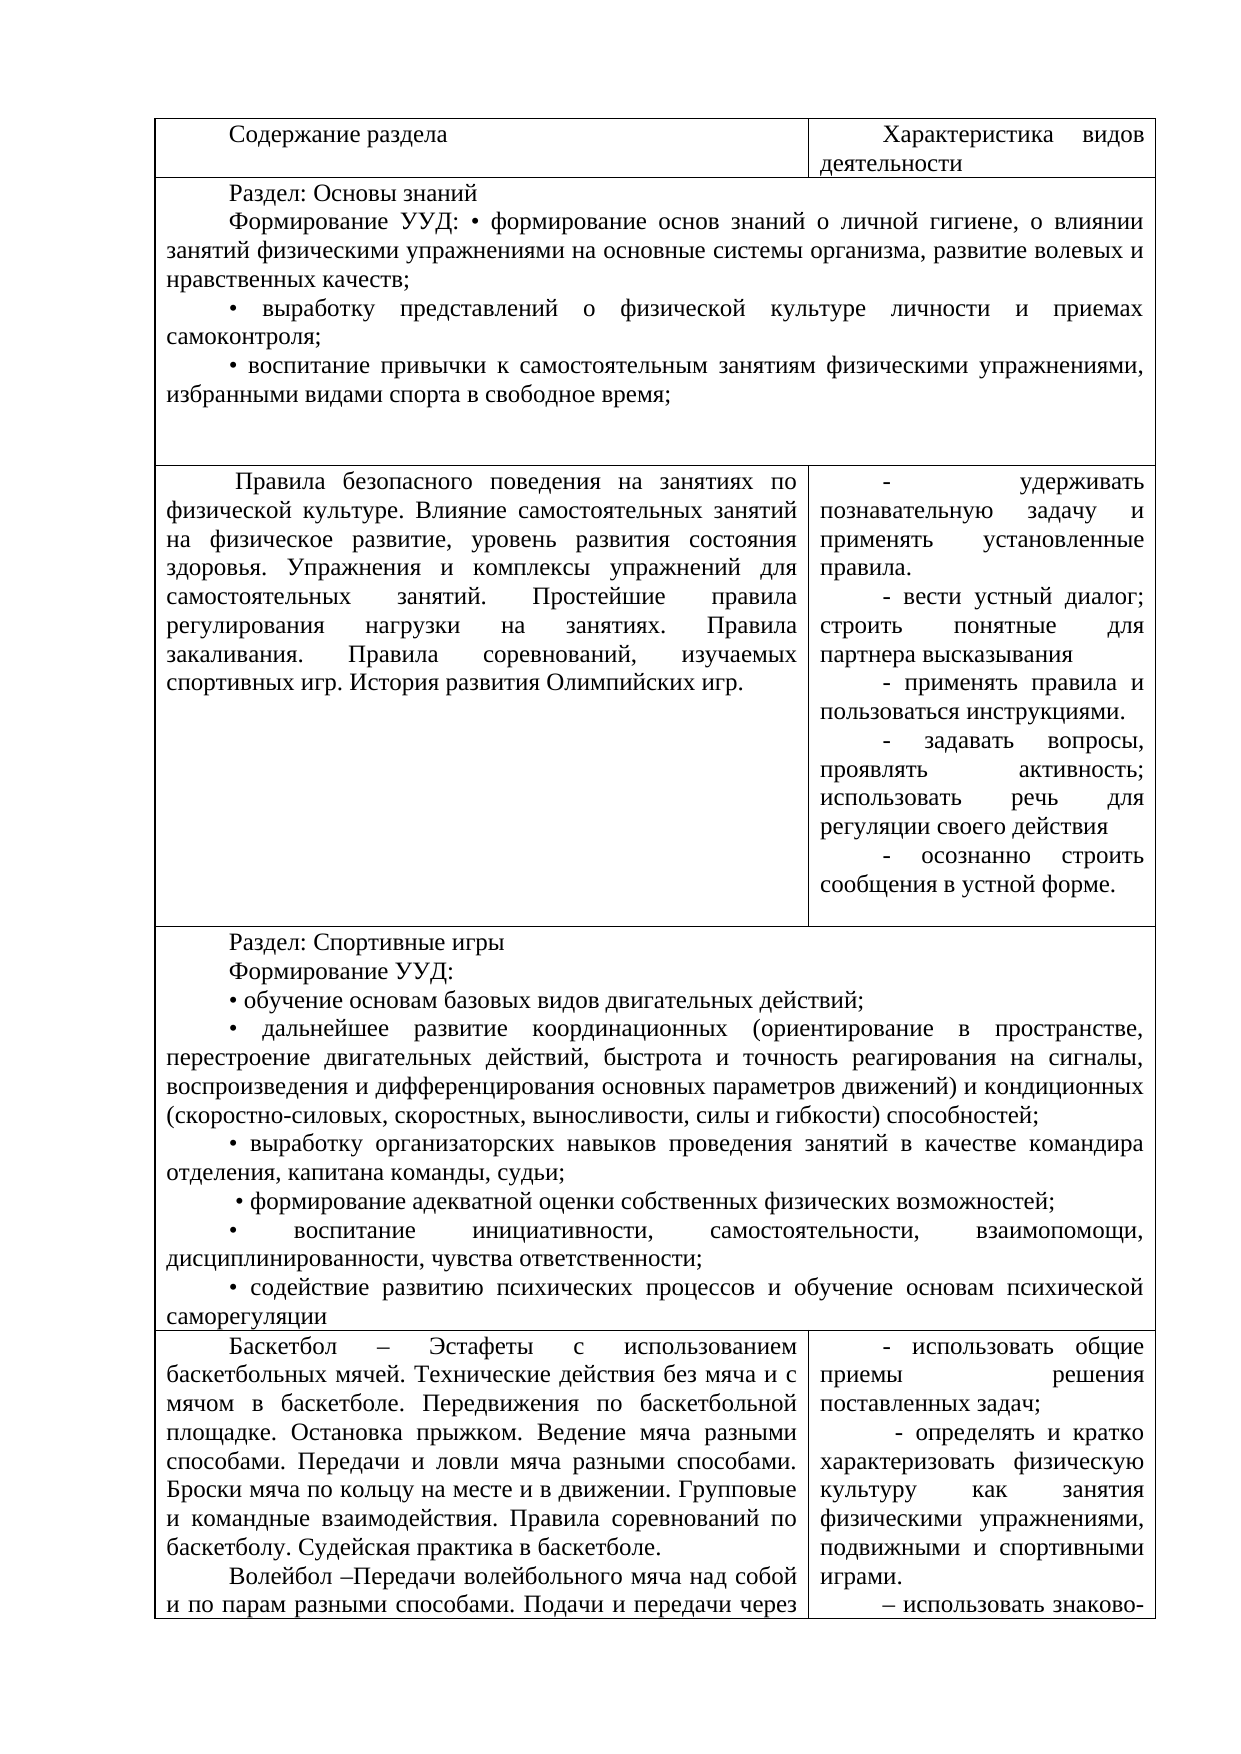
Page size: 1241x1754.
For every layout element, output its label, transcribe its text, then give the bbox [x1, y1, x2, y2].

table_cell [809, 1331, 1155, 1618]
table_header Содержание раздела [156, 119, 808, 177]
table_cell Раздел: Спортивные игры Формирование УУД: • обучение основам базовых видов двигательных действий; • дальнейшее развитие координационных (ориентирование в пространстве, перестроение двигательных действий, быстрота и точность реагирования на сигналы, воспроизведения и дифференцирования основных параметров движений) и кондиционных (скоростно-силовых, скоростных, выносливости, силы и гибкости) способностей; • выработку организаторских навыков проведения занятий в качестве командира отделения, капитана команды, судьи; • формирование адекватной оценки собственных физических возможностей; • воспитание инициативности, самостоятельности, взаимопомощи, дисциплинированности, чувства ответственности; • содействие развитию психических процессов и обучение основам психической саморегуляции [156, 927, 1155, 1330]
table_cell Раздел: Основы знаний Формирование УУД: • формирование основ знаний о личной гигиене, о влиянии занятий физическими упражнениями на основные системы организма, развитие волевых и нравственных качеств; • выработку представлений о физической культуре личности и приемах самоконтроля; • воспитание привычки к самостоятельным занятиям физическими упражнениями, избранными видами спорта в свободное время; [156, 178, 1155, 465]
table_cell Правила безопасного поведения на занятиях по физической культуре. Влияние самостоятельных занятий на физическое развитие, уровень развития состояния здоровья. Упражнения и комплексы упражнений для самостоятельных занятий. Простейшие правила регулирования нагрузки на занятиях. Правила закаливания. Правила соревнований, изучаемых спортивных игр. История развития Олимпийских игр. [156, 466, 808, 926]
table_header Характеристика видов деятельности [809, 119, 1155, 177]
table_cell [156, 1331, 808, 1618]
table_cell - удерживать познавательную задачу и применять установленные правила. - вести устный диалог; строить понятные для партнера высказывания - применять правила и пользоваться инструкциями. - задавать вопросы, проявлять активность; использовать речь для регуляции своего действия - осознанно строить сообщения в устной форме. [809, 466, 1155, 926]
